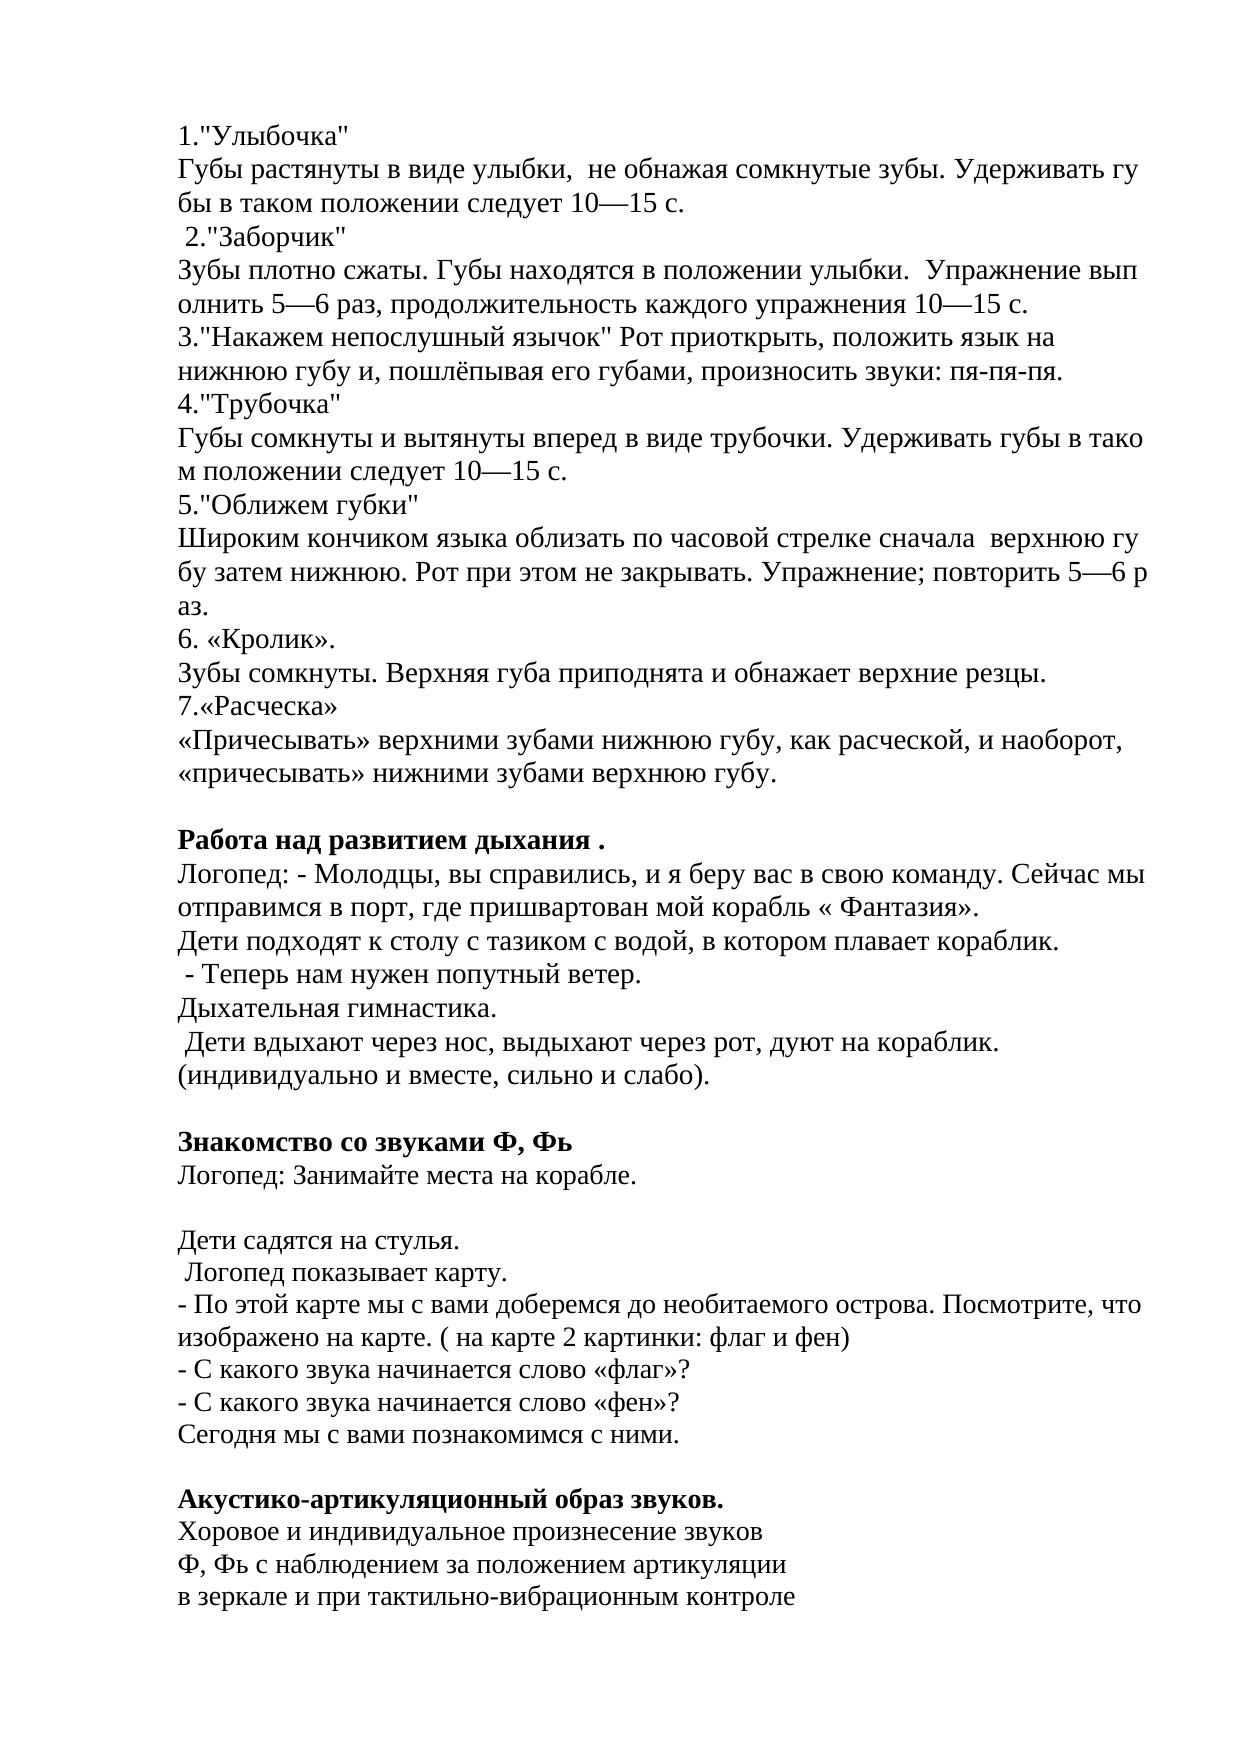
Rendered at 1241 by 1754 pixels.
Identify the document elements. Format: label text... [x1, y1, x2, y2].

text Дети вдыхают через нос, выдыхают через рот, дуют на кораблик. [177, 1024, 1152, 1057]
text - Теперь нам нужен попутный ветер. [177, 957, 1152, 990]
text 3."Накажем непослушный язычок" Рот приоткрыть, положить язык на нижнюю губу и, пошлёпывая его губами, произносить звуки: пя-пя-пя. [177, 319, 1152, 386]
text в зеркале и при тактильно-вибрационным контроле [177, 1579, 1152, 1611]
text Работа над развитием дыхания . [177, 822, 1152, 856]
text Логопед: - Молодцы, вы справились, и я беру вас в свою команду. Сейчас мы отправимся в порт, где пришвартован мой корабль « Фантазия». [177, 856, 1152, 923]
text Дети подходят к столу с тазиком с водой, в котором плавает кораблик. [177, 923, 1152, 957]
text 4."Трубочка" Губы сомкнуты и вытянуты вперед в виде трубочки. Удерживать губы в таком положении следует 10—15 с. [177, 386, 1152, 487]
text Логопед показывает карту. [177, 1255, 1152, 1287]
text - По этой карте мы с вами доберемся до необитаемого острова. Посмотрите, что изображено на карте. ( на карте 2 картинки: флаг и фен) [177, 1287, 1152, 1352]
text 6. «Кролик». Зубы сомкнуты. Верхняя губа приподнята и обнажает верхние резцы. 7.«Расческа» [177, 621, 1152, 722]
text Дети садятся на стулья. [177, 1223, 1152, 1255]
text Ф, Фь с наблюдением за положением артикуляции [177, 1547, 1152, 1579]
text Акустико-артикуляционный образ звуков. [177, 1482, 1152, 1514]
text 5."Оближем губки" Широким кончиком языка облизать по часовой стрелке сначала верхнюю губу затем нижнюю. Рот при этом не закрывать. Упражнение; повторить 5—6 раз. [177, 487, 1152, 621]
text Сегодня мы с вами познакомимся с ними. [177, 1417, 1152, 1449]
text - С какого звука начинается слово «фен»? [177, 1385, 1152, 1417]
text 2."Заборчик" Зубы плотно сжаты. Губы находятся в положении улыбки. Упражнение выполнить 5—6 раз, продолжительность каждого упражнения 10—15 с. [177, 219, 1152, 319]
text (индивидуально и вместе, сильно и слабо). [177, 1057, 1152, 1091]
text «Причесывать» верхними зубами нижнюю губу, как расческой, и наоборот, «причесывать» нижними зубами верхнюю губу. [177, 722, 1152, 789]
text - С какого звука начинается слово «флаг»? [177, 1352, 1152, 1385]
text 1."Улыбочка" Губы растянуты в виде улыбки, не обнажая сомкнутые зубы. Удерживать губы в таком положении следует 10—15 с. [177, 118, 1152, 219]
text Знакомство со звуками Ф, Фь [177, 1124, 1152, 1158]
text Дыхательная гимнастика. [177, 990, 1152, 1024]
text Логопед: Занимайте места на корабле. [177, 1158, 1152, 1190]
text Хоровое и индивидуальное произнесение звуков [177, 1514, 1152, 1547]
